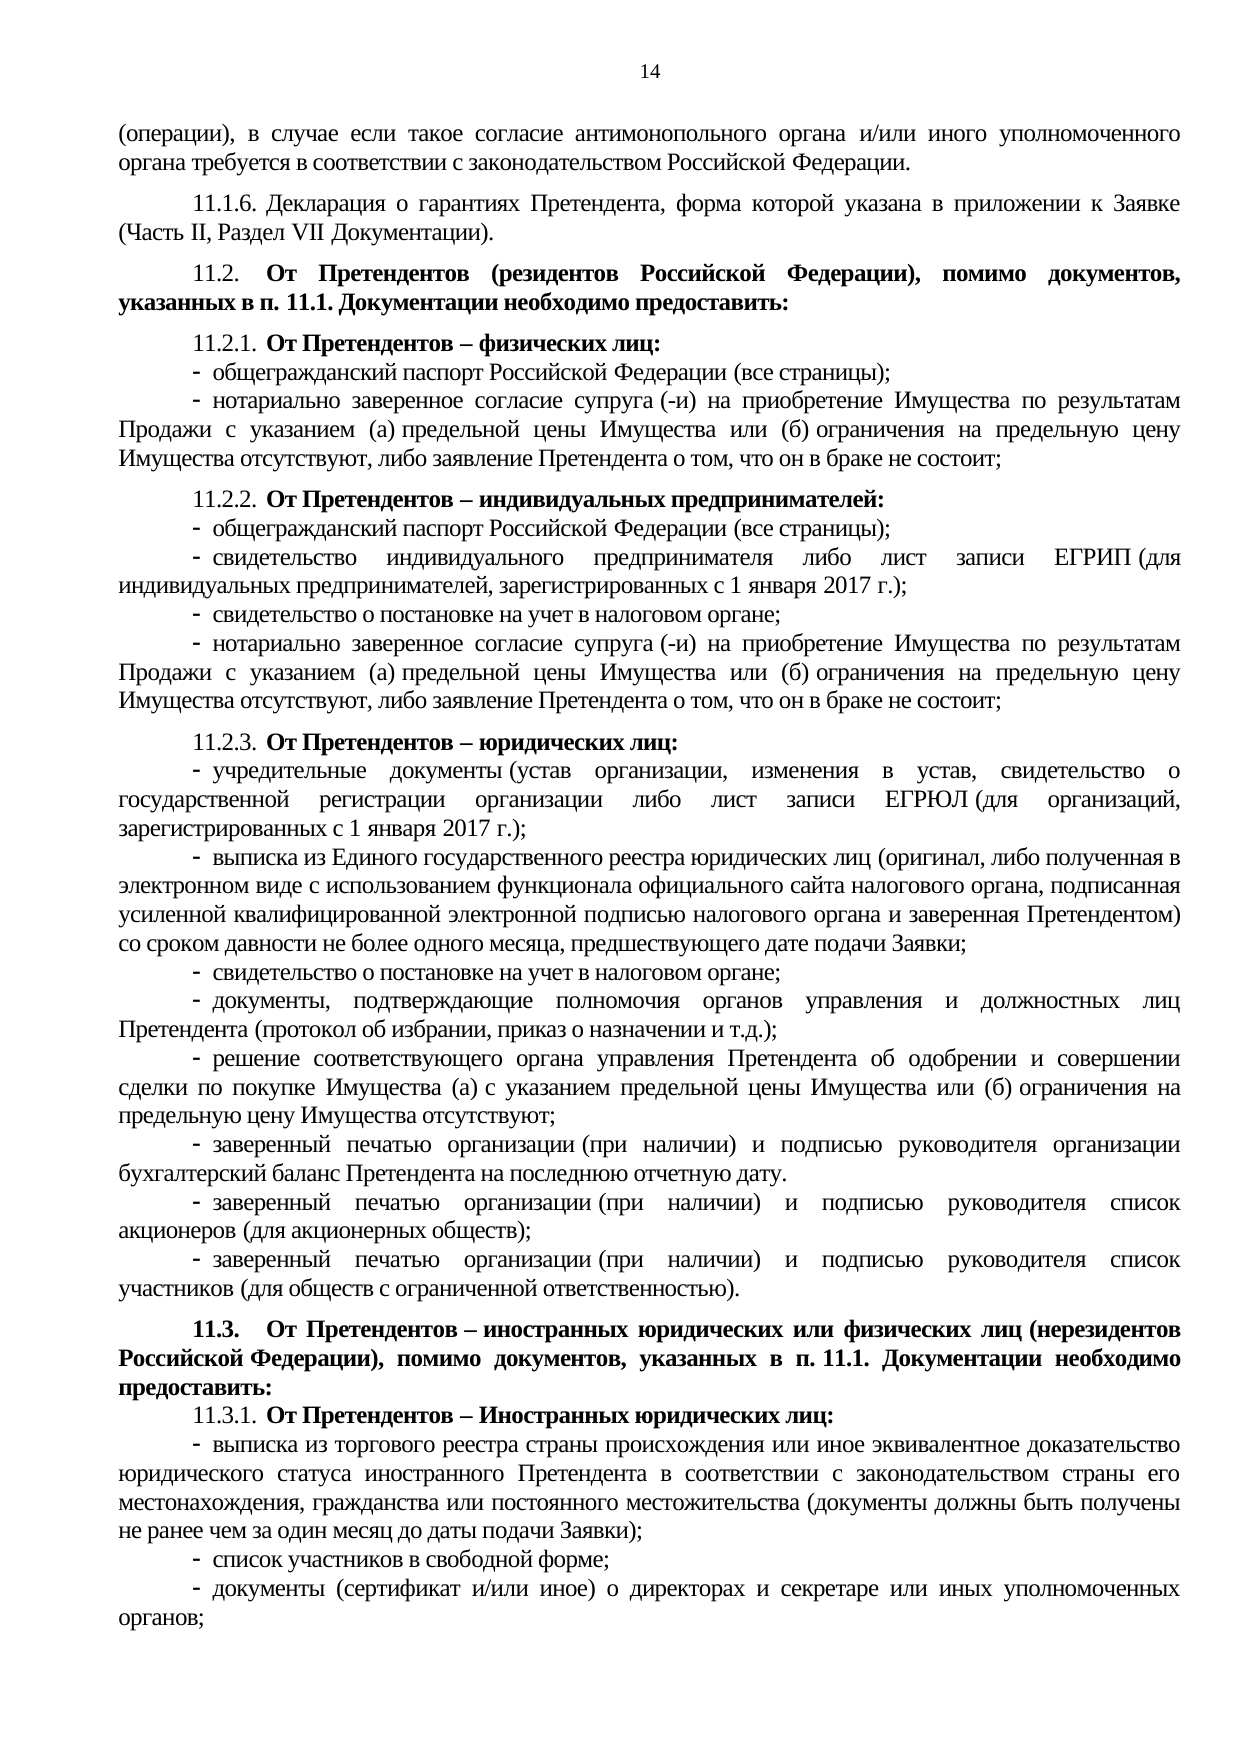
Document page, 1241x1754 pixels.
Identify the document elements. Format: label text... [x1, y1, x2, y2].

list свидетельство индивидуального предпринимателя либо лист записи ЕГРИП (для индивидуальных предпринимателей, зарегистрированных с 1 января 2017 г.); [118, 542, 1181, 599]
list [118, 118, 1181, 176]
list От Претендентов – иностранных юридических или физических лиц (нерезидентов Российской Федерации), помимо документов, указанных в п. 11.1. Документации необходимо предоставить: [118, 1314, 1181, 1401]
list свидетельство о постановке на учет в налоговом органе; [118, 957, 1181, 986]
list решение соответствующего органа управления Претендента об одобрении и совершении сделки по покупке Имущества (а) с указанием предельной цены Имущества или (б) ограничения на предельную цену Имущества отсутствуют; [118, 1043, 1181, 1129]
list общегражданский паспорт Российской Федерации (все страницы); [118, 513, 1181, 542]
list заверенный печатью организации (при наличии) и подписью руководителя список акционеров (для акционерных обществ); [118, 1187, 1181, 1244]
list Декларация о гарантиях Претендента, форма которой указана в приложении к Заявке (Часть II, Раздел VII Документации). [118, 188, 1181, 246]
list нотариально заверенное согласие супруга (-и) на приобретение Имущества по результатам Продажи с указанием (а) предельной цены Имущества или (б) ограничения на предельную цену Имущества отсутствуют, либо заявление Претендента о том, что он в браке не состоит; [118, 628, 1181, 714]
list учредительные документы (устав организации, изменения в устав, свидетельство о государственной регистрации организации либо лист записи ЕГРЮЛ (для организаций, зарегистрированных с 1 января 2017 г.); [118, 756, 1181, 842]
list свидетельство о постановке на учет в налоговом органе; [118, 599, 1181, 628]
list От Претендентов – юридических лиц: [118, 727, 1181, 756]
list От Претендентов – Иностранных юридических лиц: [118, 1401, 1181, 1429]
list нотариально заверенное согласие супруга (-и) на приобретение Имущества по результатам Продажи с указанием (а) предельной цены Имущества или (б) ограничения на предельную цену Имущества отсутствуют, либо заявление Претендента о том, что он в браке не состоит; [118, 386, 1181, 472]
list общегражданский паспорт Российской Федерации (все страницы); [118, 357, 1181, 386]
list От Претендентов – индивидуальных предпринимателей: [118, 484, 1181, 513]
list выписка из Единого государственного реестра юридических лиц (оригинал, либо полученная в электронном виде с использованием функционала официального сайта налогового органа, подписанная усиленной квалифицированной электронной подписью налогового органа и заверенная Претендентом) со сроком давности не более одного месяца, предшествующего дате подачи Заявки; [118, 842, 1181, 957]
list документы (сертификат и/или иное) о директорах и секретаре или иных уполномоченных органов; [118, 1573, 1181, 1631]
list От Претендентов (резидентов Российской Федерации), помимо документов, указанных в п. 11.1. Документации необходимо предоставить: [118, 258, 1181, 316]
list От Претендентов – физических лиц: [118, 328, 1181, 357]
list заверенный печатью организации (при наличии) и подписью руководителя организации бухгалтерский баланс Претендента на последнюю отчетную дату. [118, 1129, 1181, 1187]
list выписка из торгового реестра страны происхождения или иное эквивалентное доказательство юридического статуса иностранного Претендента в соответствии с законодательством страны его местонахождения, гражданства или постоянного местожительства (документы должны быть получены не ранее чем за один месяц до даты подачи Заявки); [118, 1429, 1181, 1544]
list документы, подтверждающие полномочия органов управления и должностных лиц Претендента (протокол об избрании, приказ о назначении и т.д.); [118, 986, 1181, 1043]
list заверенный печатью организации (при наличии) и подписью руководителя список участников (для обществ с ограниченной ответственностью). [118, 1244, 1181, 1302]
list список участников в свободной форме; [118, 1544, 1181, 1573]
